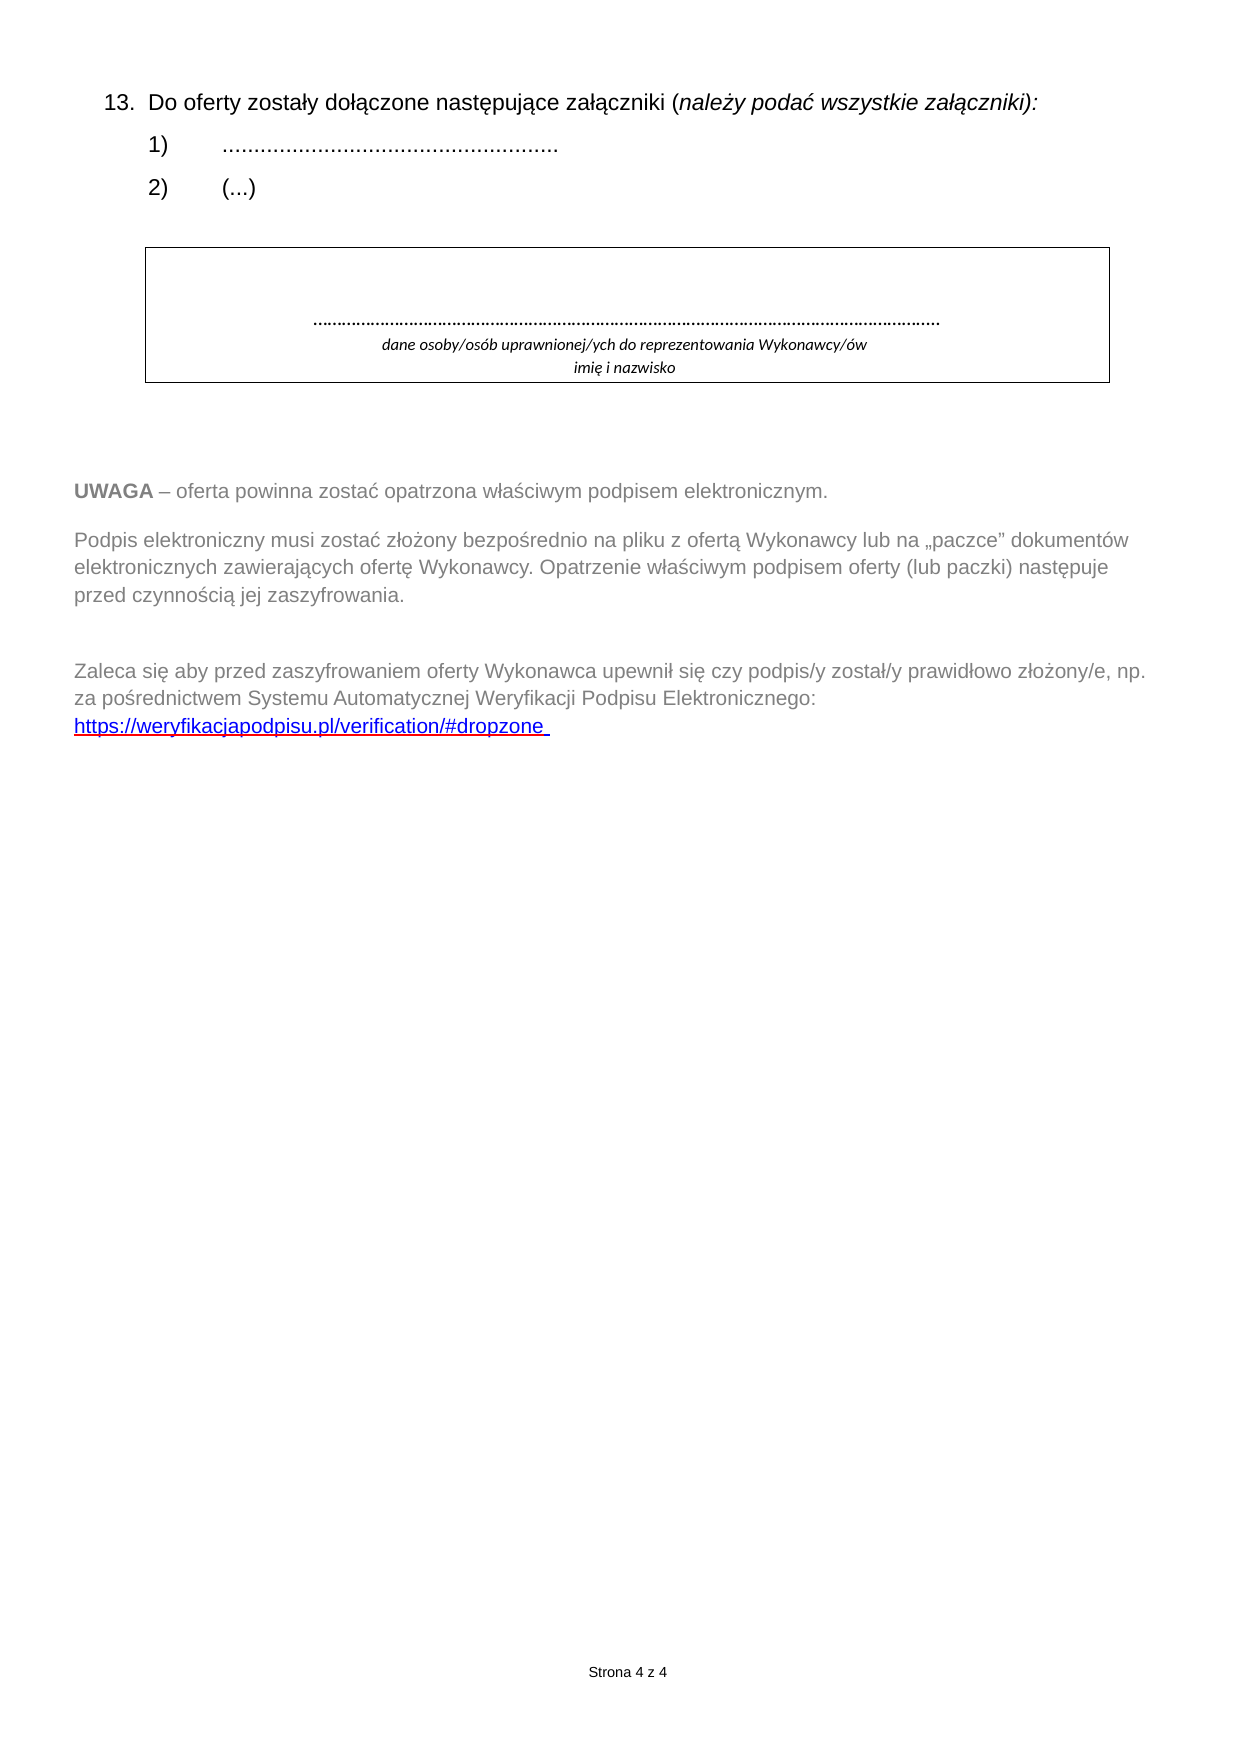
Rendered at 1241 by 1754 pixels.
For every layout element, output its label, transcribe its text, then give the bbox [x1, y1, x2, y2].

table_header ………………………………………………………………………………………………………………….. dane osoby/osób uprawnionej/ych do reprezentowania Wykonawcy/ów imię i nazwisko [146, 248, 1109, 382]
text Podpis elektroniczny musi zostać złożony bezpośrednio na pliku z ofertą Wykonawcy lub na „paczce” dokumentów elektronicznych zawierających ofertę Wykonawcy. Opatrzenie właściwym podpisem oferty (lub paczki) następuje przed czynnością jej zaszyfrowania. [74, 528, 1152, 607]
list (...) [148, 174, 1152, 200]
text UWAGA – oferta powinna zostać opatrzona właściwym podpisem elektronicznym. [74, 479, 1152, 503]
list Do oferty zostały dołączone następujące załączniki (należy podać wszystkie załączniki): [103, 89, 1122, 115]
text Zaleca się aby przed zaszyfrowaniem oferty Wykonawca upewnił się czy podpis/y został/y prawidłowo złożony/e, np. za pośrednictwem Systemu Automatycznej Weryfikacji Podpisu Elektronicznego: https://weryfikacjapodpisu.pl/verification/#dropzone [74, 631, 1152, 737]
list ..................................................... [148, 131, 1152, 158]
